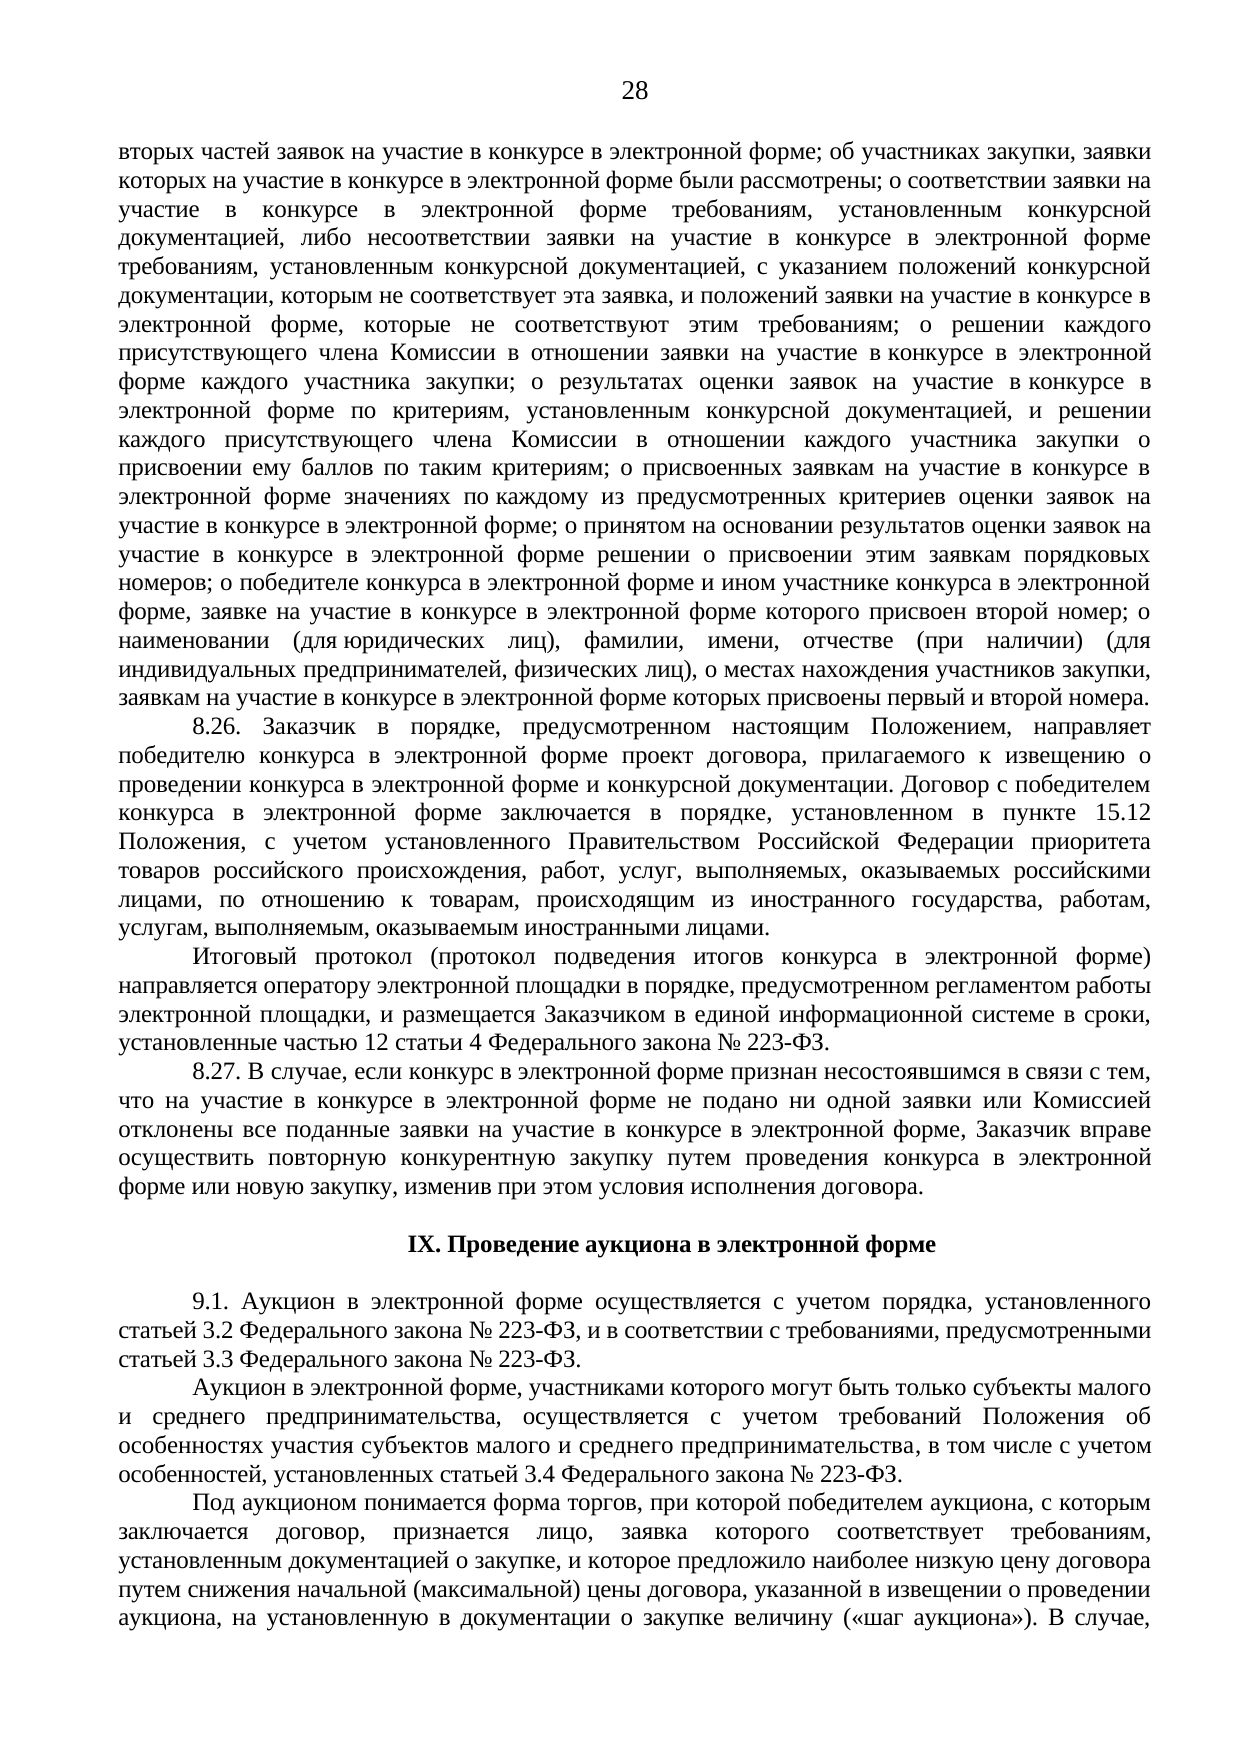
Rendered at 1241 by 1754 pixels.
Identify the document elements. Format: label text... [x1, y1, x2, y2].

text 8.26. Заказчик в порядке, предусмотренном настоящим Положением, направляет победителю конкурса в электронной форме проект договора, прилагаемого к извещению о проведении конкурса в электронной форме и конкурсной документации. Договор с победителем конкурса в электронной форме заключается в порядке, установленном в пункте 15.12 Положения, с учетом установленного Правительством Российской Федерации приоритета товаров российского происхождения, работ, услуг, выполняемых, оказываемых российскими лицами, по отношению к товарам, происходящим из иностранного государства, работам, услугам, выполняемым, оказываемым иностранными лицами. [118, 711, 1152, 941]
text IX. Проведение аукциона в электронной форме [118, 1229, 1152, 1257]
text Аукцион в электронной форме, участниками которого могут быть только субъекты малого и среднего предпринимательства, осуществляется с учетом требований Положения об особенностях участия субъектов малого и среднего предпринимательства, в том числе с учетом особенностей, установленных статьей 3.4 Федерального закона № 223-ФЗ. [118, 1372, 1152, 1487]
text 9.1. Аукцион в электронной форме осуществляется с учетом порядка, установленного статьей 3.2 Федерального закона № 223-ФЗ, и в соответствии с требованиями, предусмотренными статьей 3.3 Федерального закона № 223-ФЗ. [118, 1286, 1152, 1372]
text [118, 136, 1152, 711]
text Итоговый протокол (протокол подведения итогов конкурса в электронной форме) направляется оператору электронной площадки в порядке, предусмотренном регламентом работы электронной площадки, и размещается Заказчиком в единой информационной системе в сроки, установленные частью 12 статьи 4 Федерального закона № 223-ФЗ. [118, 941, 1152, 1056]
text 8.27. В случае, если конкурс в электронной форме признан несостоявшимся в связи с тем, что на участие в конкурсе в электронной форме не подано ни одной заявки или Комиссией отклонены все поданные заявки на участие в конкурсе в электронной форме, Заказчик вправе осуществить повторную конкурентную закупку путем проведения конкурса в электронной форме или новую закупку, изменив при этом условия исполнения договора. [118, 1056, 1152, 1200]
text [118, 1487, 1152, 1631]
